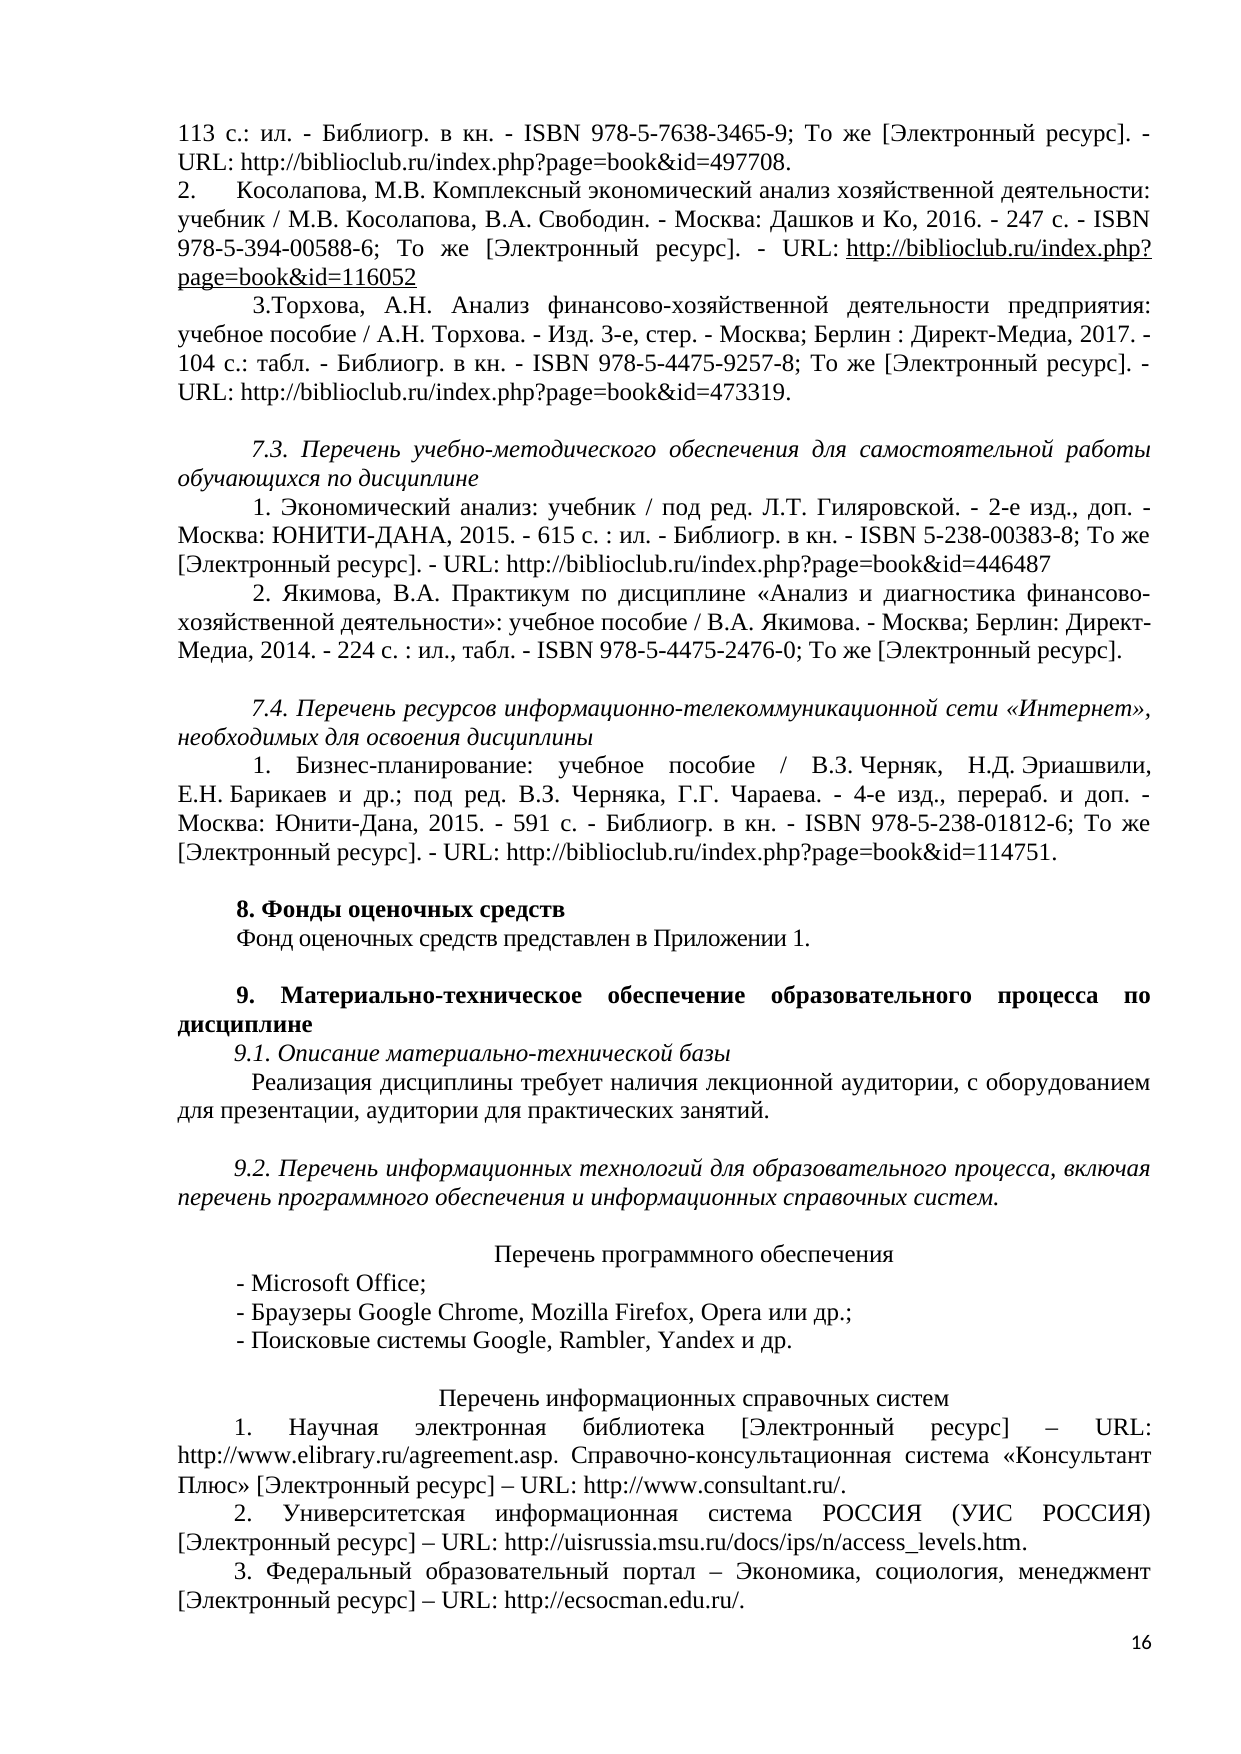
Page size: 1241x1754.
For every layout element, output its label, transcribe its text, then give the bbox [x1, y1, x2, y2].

text Реализация дисциплины требует наличия лекционной аудитории, с оборудованием для презентации, аудитории для практических занятий. [177, 1067, 1152, 1124]
text 1. Экономический анализ: учебник / под ред. Л.Т. Гиляровской. - 2-е изд., доп. - Москва: ЮНИТИ-ДАНА, 2015. - 615 с. : ил. - Библиогр. в кн. - ISBN 5-238-00383-8; То же [Электронный ресурс]. - URL: http://biblioclub.ru/index.php?page=book&id=446487 [177, 492, 1152, 578]
text 9.2. Перечень информационных технологий для образовательного процесса, включая перечень программного обеспечения и информационных справочных систем. [177, 1153, 1152, 1211]
text 7.4. Перечень ресурсов информационно-телекоммуникационной сети «Интернет», необходимых для освоения дисциплины [177, 693, 1152, 751]
text Перечень информационных справочных систем [177, 1383, 1152, 1412]
text 2. Университетская информационная система РОССИЯ (УИС РОССИЯ) [Электронный ресурс] – URL: http://uisrussia.msu.ru/docs/ips/n/access_levels.htm. [177, 1498, 1152, 1556]
text - Microsoft Office; [177, 1268, 1152, 1297]
text 1. Научная электронная библиотека [Электронный ресурс] – URL: http://www.elibrary.ru/agreement.asp. Справочно-консультационная система «Консультант Плюс» [Электронный ресурс] – URL: http://www.consultant.ru/. [177, 1412, 1152, 1498]
text Перечень программного обеспечения [177, 1239, 1152, 1268]
list Косолапова, М.В. Комплексный экономический анализ хозяйственной деятельности: учебник / М.В. Косолапова, В.А. Свободин. - Москва: Дашков и Ко, 2016. - 247 с. - ISBN 978-5-394-00588-6; То же [Электронный ресурс]. - URL: http://biblioclub.ru/index.php?page=book&id=116052 [177, 176, 1152, 291]
text 9.1. Описание материально-технической базы [177, 1038, 1152, 1067]
text 3. Федеральный образовательный портал – Экономика, социология, менеджмент [Электронный ресурс] – URL: http://ecsocman.edu.ru/. [177, 1556, 1152, 1613]
text - Поисковые системы Google, Rambler, Yandex и др. [177, 1326, 1152, 1354]
text 8. Фонды оценочных средств [177, 894, 1152, 923]
text 9. Материально-техническое обеспечение образовательного процесса по дисциплине [177, 981, 1152, 1038]
text - Браузеры Google Chrome, Mozilla Firefox, Opera или др.; [177, 1297, 1152, 1326]
text 2. Якимова, В.А. Практикум по дисциплине «Анализ и диагностика финансово-хозяйственной деятельности»: учебное пособие / В.А. Якимова. - Москва; Берлин: Директ-Медиа, 2014. - 224 с. : ил., табл. - ISBN 978-5-4475-2476-0; То же [Электронный ресурс]. [177, 578, 1152, 664]
text 7.3. Перечень учебно-методического обеспечения для самостоятельной работы обучающихся по дисциплине [177, 434, 1152, 492]
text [177, 118, 1152, 176]
text 1. Бизнес-планирование: учебное пособие / В.З. Черняк, Н.Д. Эриашвили, Е.Н. Барикаев и др.; под ред. В.З. Черняка, Г.Г. Чараева. - 4-е изд., перераб. и доп. - Москва: Юнити-Дана, 2015. - 591 с. - Библиогр. в кн. - ISBN 978-5-238-01812-6; То же [Электронный ресурс]. - URL: http://biblioclub.ru/index.php?page=book&id=114751. [177, 751, 1152, 866]
text Фонд оценочных средств представлен в Приложении 1. [177, 923, 1152, 952]
text 3.Торхова, А.Н. Анализ финансово-хозяйственной деятельности предприятия: учебное пособие / А.Н. Торхова. - Изд. 3-е, стер. - Москва; Берлин : Директ-Медиа, 2017. - 104 с.: табл. - Библиогр. в кн. - ISBN 978-5-4475-9257-8; То же [Электронный ресурс]. - URL: http://biblioclub.ru/index.php?page=book&id=473319. [177, 291, 1152, 406]
